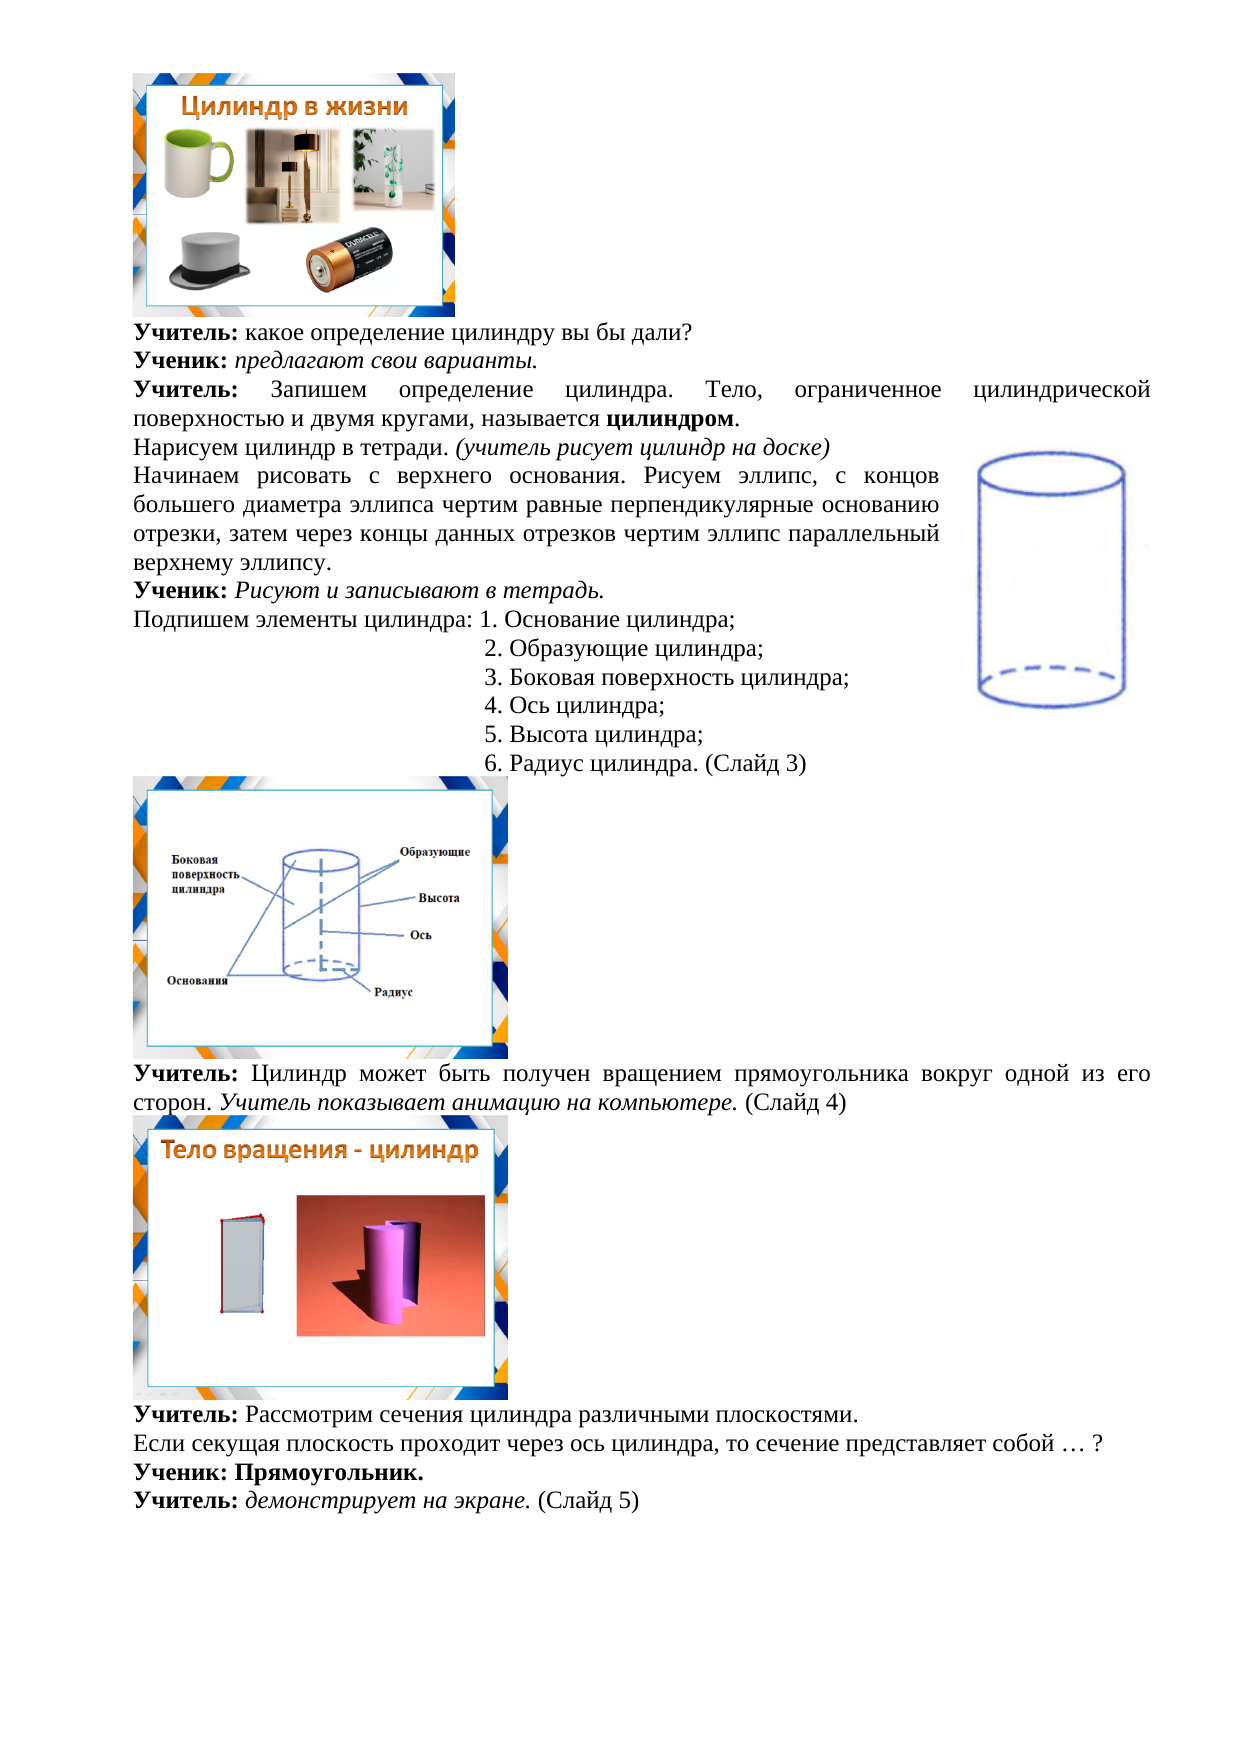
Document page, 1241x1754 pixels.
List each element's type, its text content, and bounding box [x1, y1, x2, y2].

list Ученик: Прямоугольник. [133, 1457, 1152, 1486]
list Учитель: демонстрирует на экране. (Слайд 5) [133, 1486, 1152, 1514]
list Ученик: Рисуют и записывают в тетрадь. [133, 576, 959, 604]
list 6. Радиус цилиндра. (Слайд 3) [133, 748, 1152, 777]
list Если секущая плоскость проходит через ось цилиндра, то сечение представляет собой … ? [133, 1428, 1152, 1457]
picture [132, 776, 508, 1059]
list Нарисуем цилиндр в тетради. (учитель рисует цилиндр на доске) [133, 432, 1152, 461]
list Учитель: Цилиндр может быть получен вращением прямоугольника вокруг одной из его сторон. Учитель показывает анимацию на компьютере. (Слайд 4) [133, 1058, 1152, 1116]
list Подпишем элементы цилиндра: 1. Основание цилиндра; [133, 604, 959, 633]
list Учитель: Запишем определение цилиндра. Тело, ограниченное цилиндрической поверхностью и двумя кругами, называется цилиндром. [133, 374, 1152, 432]
list 2. Образующие цилиндра; [133, 633, 959, 662]
picture [959, 439, 1150, 713]
list 3. Боковая поверхность цилиндра; [133, 662, 959, 691]
text Учитель: какое определение цилиндру вы бы дали? [133, 317, 1152, 346]
list 5. Высота цилиндра; [133, 719, 1152, 748]
text Ученик: предлагают свои варианты. [133, 346, 1152, 374]
picture [132, 1115, 508, 1400]
picture [132, 73, 455, 317]
list 4. Ось цилиндра; [133, 691, 1152, 719]
list Начинаем рисовать с верхнего основания. Рисуем эллипс, с концов большего диаметра эллипса чертим равные перпендикулярные основанию отрезки, затем через концы данных отрезков чертим эллипс параллельный верхнему эллипсу. [133, 461, 959, 576]
list Учитель: Рассмотрим сечения цилиндра различными плоскостями. [133, 1399, 1152, 1428]
